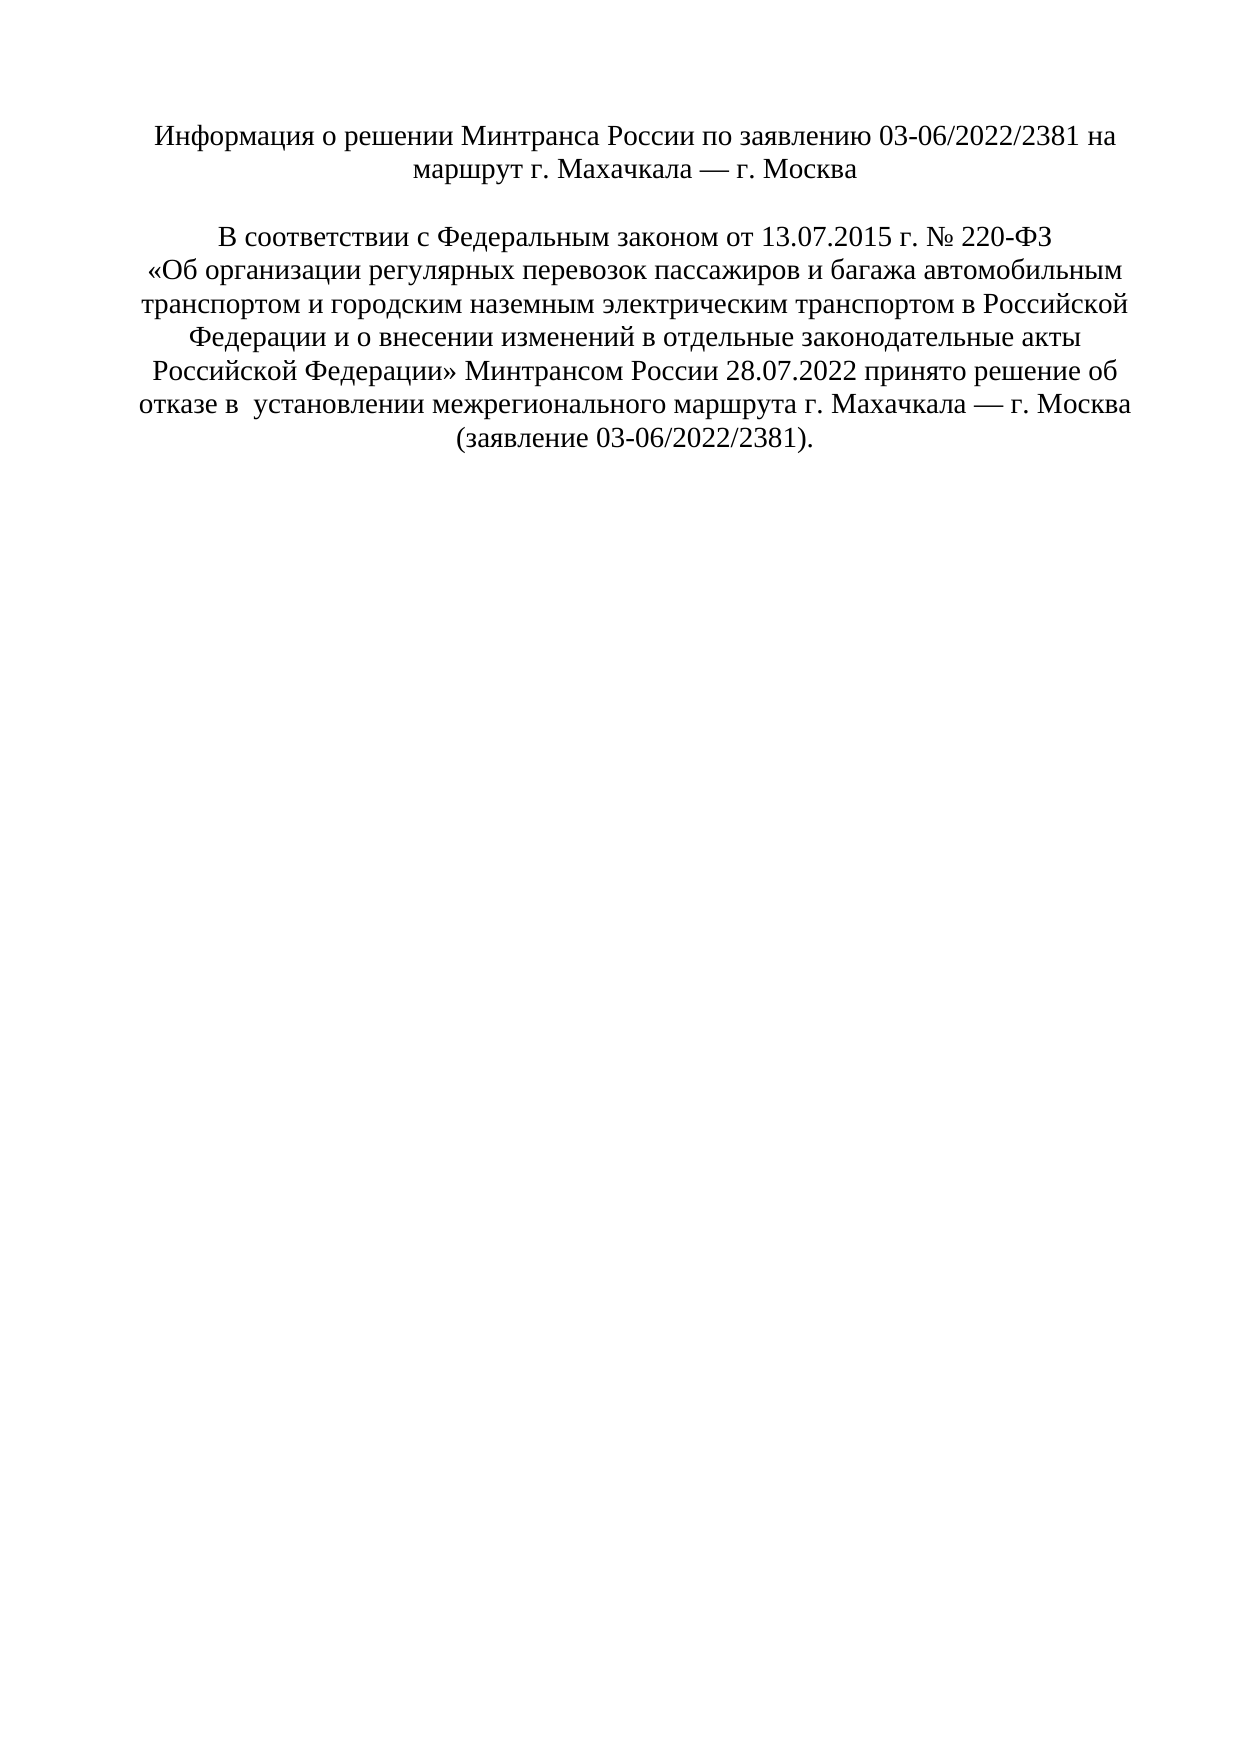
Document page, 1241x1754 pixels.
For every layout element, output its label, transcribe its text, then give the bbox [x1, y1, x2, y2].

text Информация о решении Минтранса России по заявлению 03-06/2022/2381 на маршрут г. Махачкала — г. Москва [118, 118, 1152, 185]
text В соответствии с Федеральным законом от 13.07.2015 г. № 220-ФЗ «Об организации регулярных перевозок пассажиров и багажа автомобильным транспортом и городским наземным электрическим транспортом в Российской Федерации и о внесении изменений в отдельные законодательные акты Российской Федерации» Минтрансом России 28.07.2022 принято решение об отказе в установлении межрегионального маршрута г. Махачкала — г. Москва (заявление 03-06/2022/2381). [118, 219, 1152, 453]
